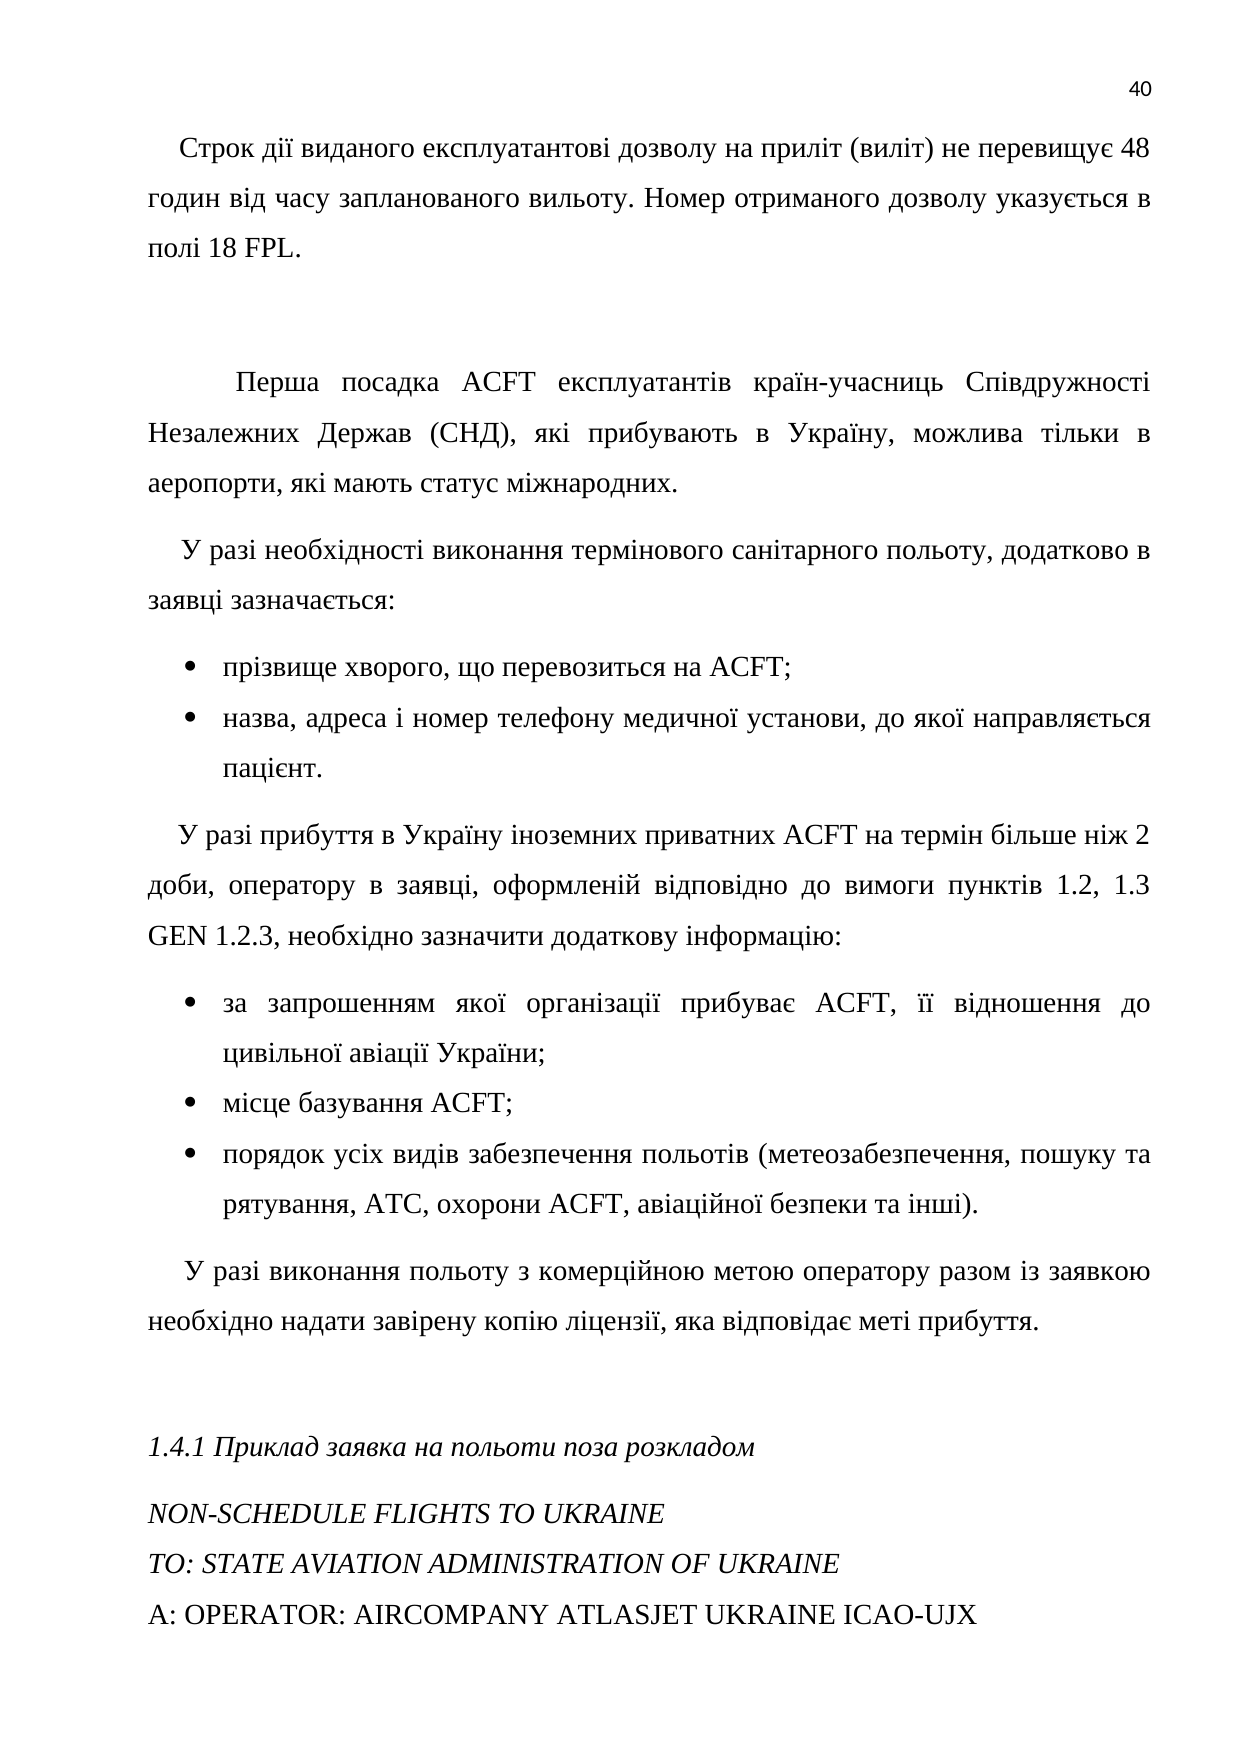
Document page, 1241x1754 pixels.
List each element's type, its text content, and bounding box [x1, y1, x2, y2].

text У разі виконання польоту з комерційною метою оператору разом із заявкою необхідно надати завірену копію ліцензії, яка відповідає меті прибуття. [148, 1253, 1152, 1337]
list за запрошенням якої організації прибуває ACFT, її відношення до цивільної авіації України; [185, 985, 1152, 1069]
text Перша посадка ACFT експлуатантів країн-учасниць Співдружності Незалежних Держав (СНД), які прибувають в Україну, можлива тільки в аеропорти, які мають статус міжнародних. [148, 364, 1152, 498]
list назва, адреса і номер телефону медичної установи, до якої направляється пацієнт. [185, 700, 1152, 784]
list місце базування ACFT; [185, 1085, 1152, 1119]
list порядок усіх видів забезпечення польотів (метеозабезпечення, пошуку та рятування, ATC, охорони ACFT, авіаційної безпеки та інші). [185, 1136, 1152, 1220]
text Строк дії виданого експлуатантові дозволу на приліт (виліт) не перевищує 48 годин від часу запланованого вильоту. Номер отриманого дозволу указується в полі 18 FPL. [148, 130, 1152, 264]
list прізвище хворого, що перевозиться на ACFT; [185, 649, 1152, 683]
text У разі необхідності виконання термінового санітарного польоту, додатково в заявці зазначається: [148, 532, 1152, 616]
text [148, 1496, 1152, 1630]
text 1.4.1 Приклад заявка на польоти поза розкладом [148, 1429, 1152, 1463]
text У разі прибуття в Україну іноземних приватних ACFT на термін більше ніж 2 доби, оператору в заявці, оформленій відповідно до вимоги пунктів 1.2, 1.3 GEN 1.2.3, необхідно зазначити додаткову інформацію: [148, 817, 1152, 951]
